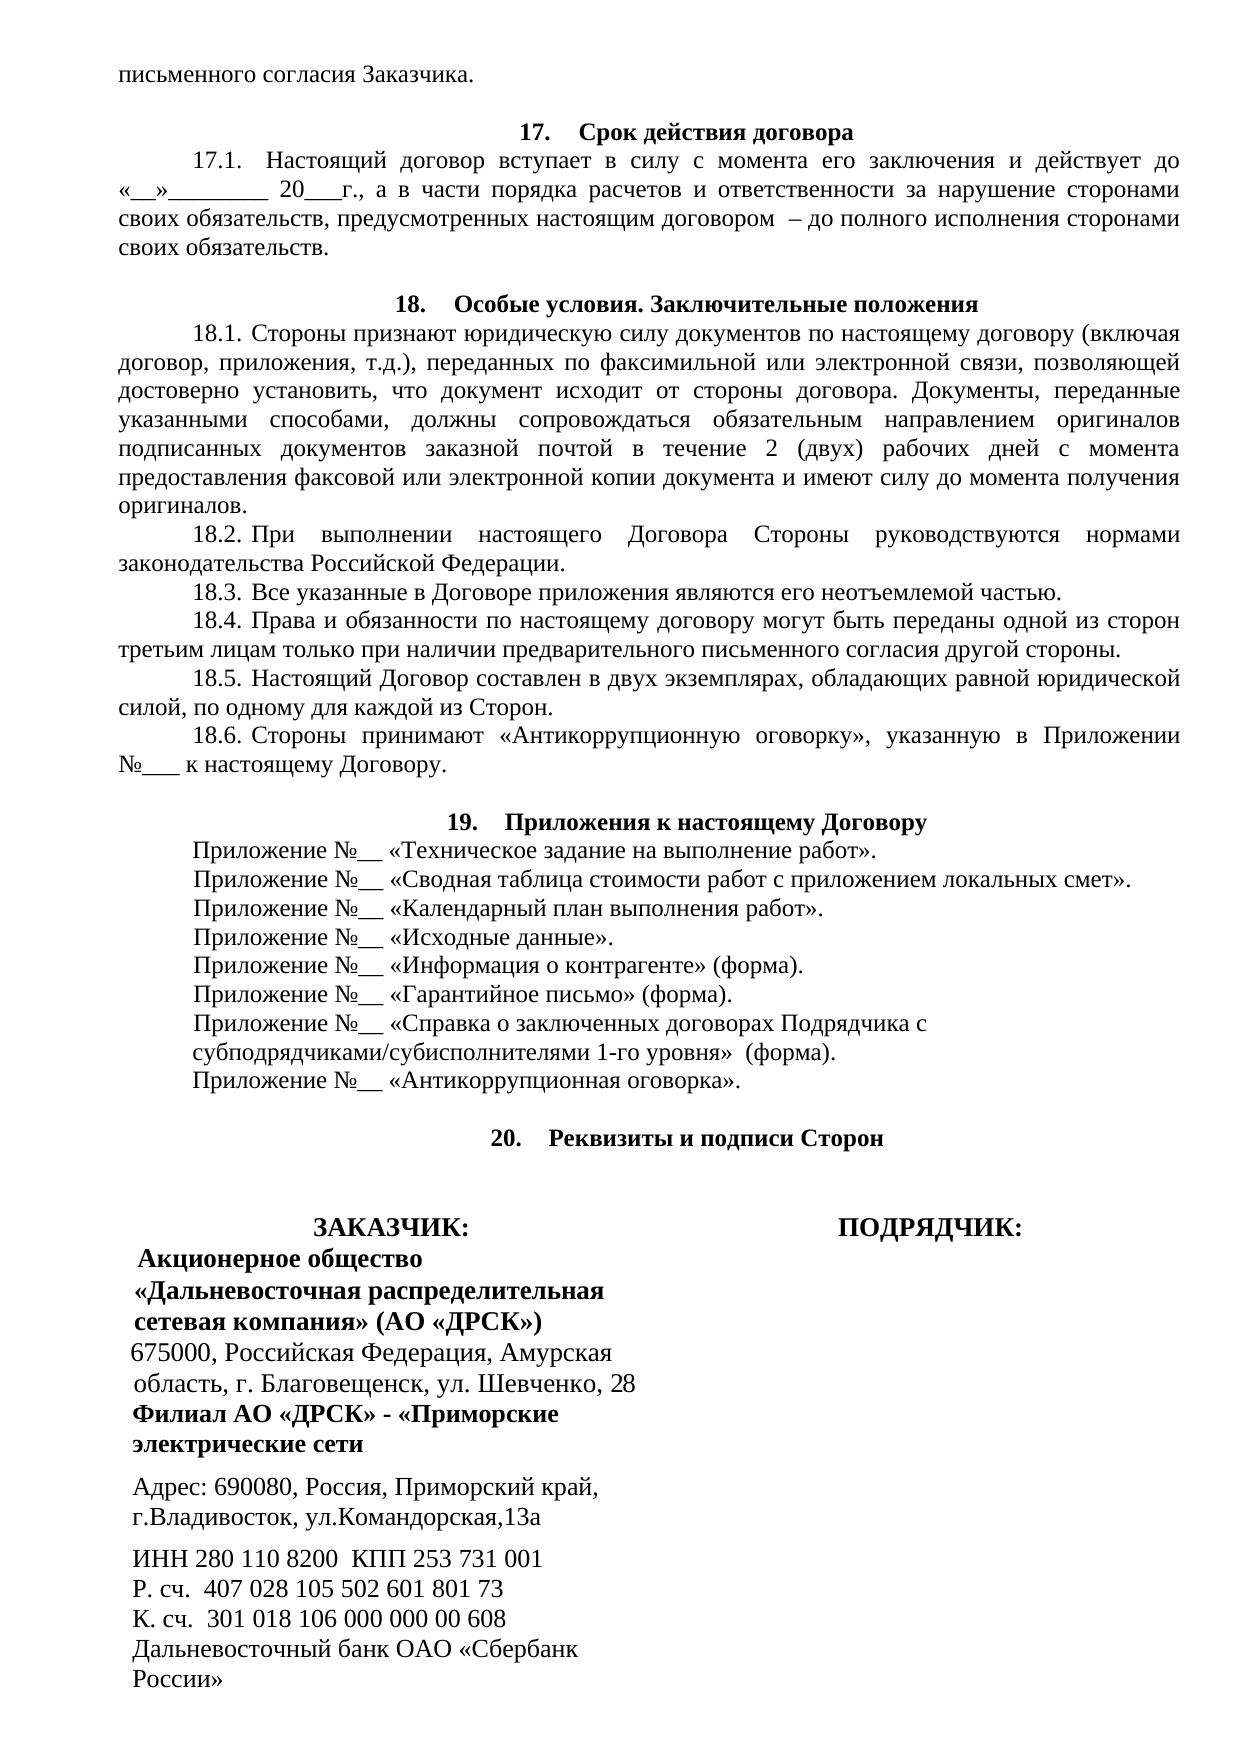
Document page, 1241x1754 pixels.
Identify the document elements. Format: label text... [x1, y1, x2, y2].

list Особые условия. Заключительные положения [118, 289, 1181, 318]
text Приложение №__ «Информация о контрагенте» (форма). [118, 950, 1181, 979]
list Все указанные в Договоре приложения являются его неотъемлемой частью. [118, 577, 1181, 605]
list Приложения к настоящему Договору [118, 807, 1181, 835]
list Настоящий договор вступает в силу с момента его заключения и действует до «__»________ 20___г., а в части порядка расчетов и ответственности за нарушение сторонами своих обязательств, предусмотренных настоящим договором – до полного исполнения сторонами своих обязательств. [118, 145, 1181, 260]
list Стороны признают юридическую силу документов по настоящему договору (включая договор, приложения, т.д.), переданных по факсимильной или электронной связи, позволяющей достоверно установить, что документ исходит от стороны договора. Документы, переданные указанными способами, должны сопровождаться обязательным направлением оригиналов подписанных документов заказной почтой в течение 2 (двух) рабочих дней с момента предоставления факсовой или электронной копии документа и имеют силу до момента получения оригиналов. [118, 318, 1181, 519]
list Реквизиты и подписи Сторон [118, 1123, 1181, 1152]
text Приложение №__ «Календарный план выполнения работ». [118, 893, 1181, 922]
text Приложение №__ «Сводная таблица стоимости работ с приложением локальных смет». [118, 864, 1181, 893]
list Срок действия договора [118, 117, 1181, 145]
list Стороны принимают «Антикоррупционную оговорку», указанную в Приложении №___ к настоящему Договору. [118, 720, 1181, 778]
list При выполнении настоящего Договора Стороны руководствуются нормами законодательства Российской Федерации. [118, 519, 1181, 577]
list Настоящий Договор составлен в двух экземплярах, обладающих равной юридической силой, по одному для каждой из Сторон. [118, 663, 1181, 720]
text Приложение №__ «Техническое задание на выполнение работ». [118, 835, 1181, 864]
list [118, 59, 1181, 88]
list Права и обязанности по настоящему договору могут быть переданы одной из сторон третьим лицам только при наличии предварительного письменного согласия другой стороны. [118, 605, 1181, 663]
text Приложение №__ «Гарантийное письмо» (форма). [118, 979, 1181, 1008]
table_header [118, 1180, 664, 1693]
text Приложение №__ «Справка о заключенных договорах Подрядчика с субподрядчиками/субисполнителями 1-го уровня» (форма). [192, 1008, 1181, 1065]
text Приложение №__ «Антикоррупционная оговорка». [192, 1065, 1181, 1094]
text Приложение №__ «Исходные данные». [118, 922, 1181, 950]
table_header ПОДРЯДЧИК: [665, 1180, 1196, 1693]
